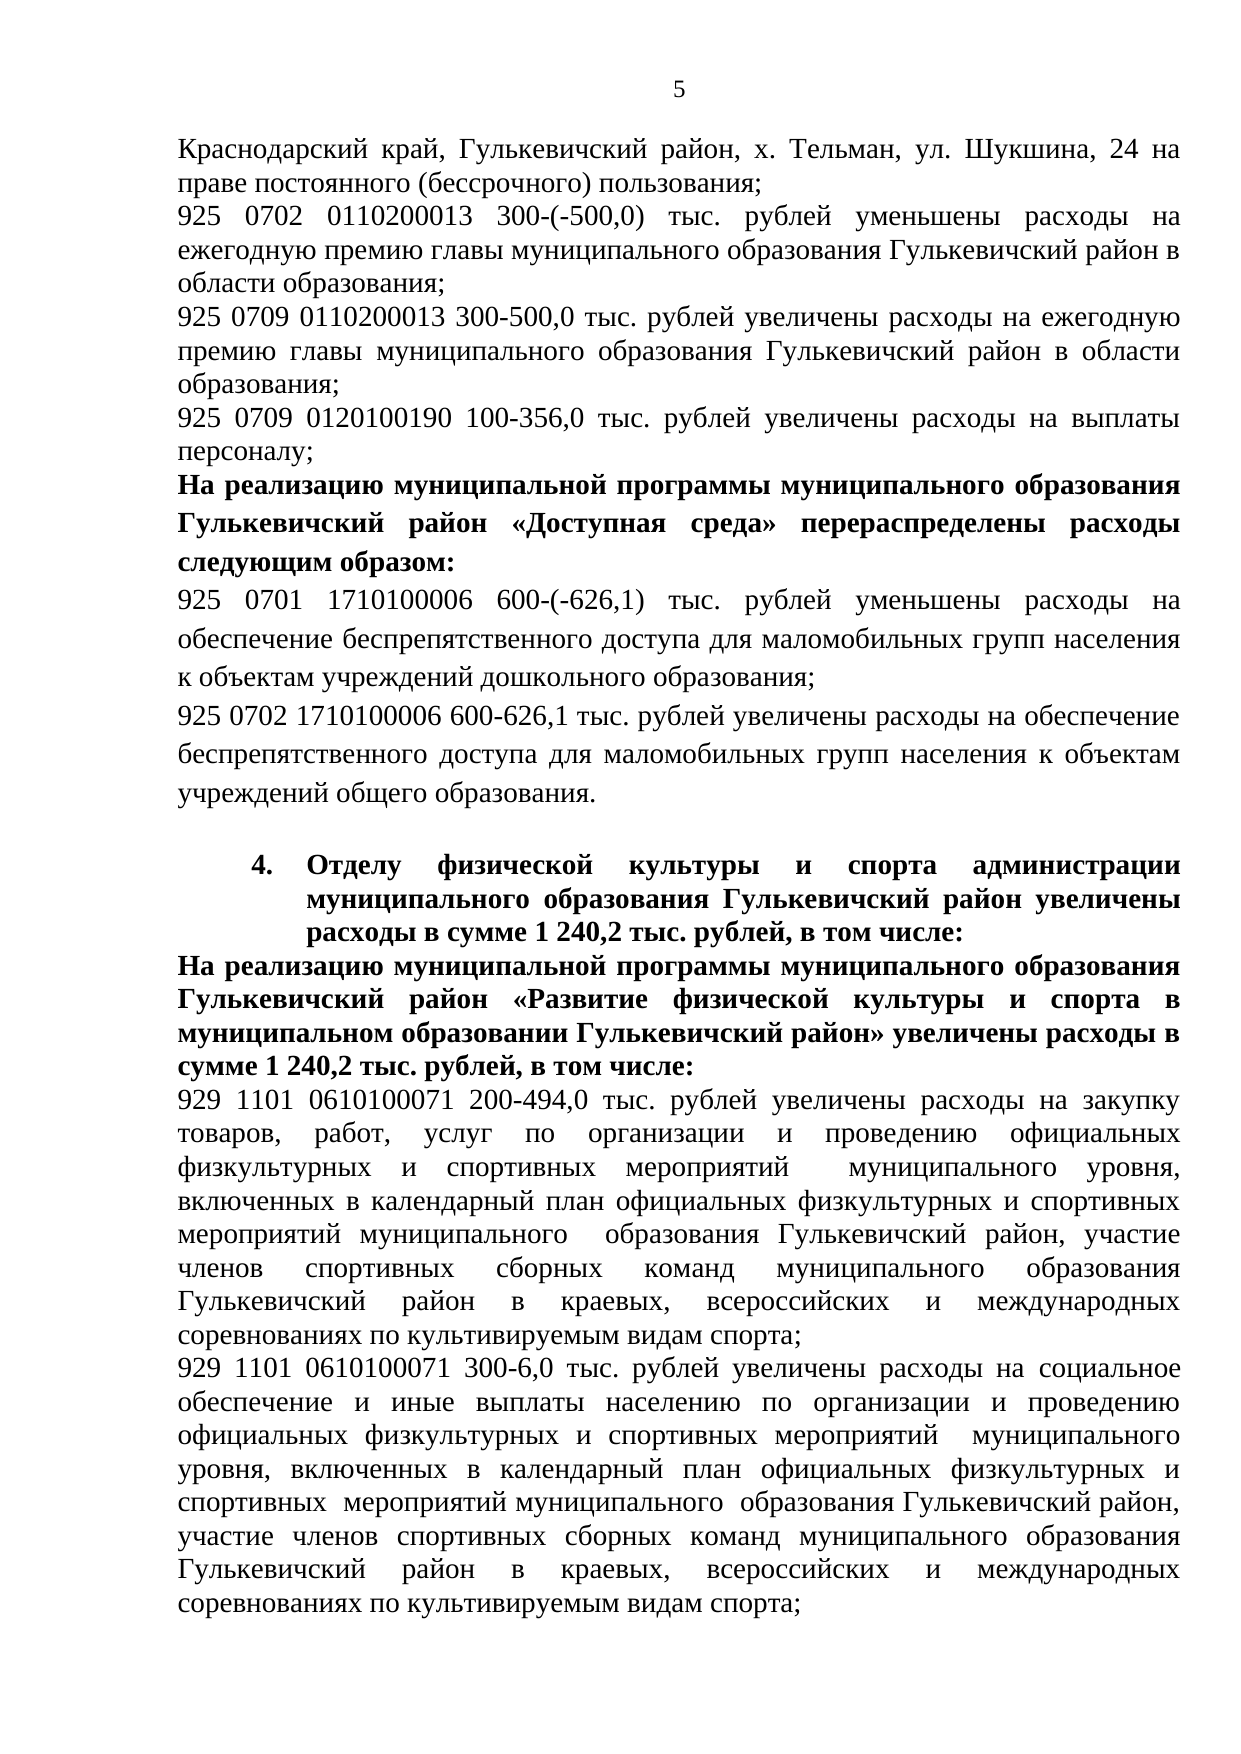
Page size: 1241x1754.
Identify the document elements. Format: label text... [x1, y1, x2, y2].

text 925 0701 1710100006 600-(-626,1) тыс. рублей уменьшены расходы на обеспечение беспрепятственного доступа для маломобильных групп населения к объектам учреждений дошкольного образования; [177, 582, 1181, 693]
text 925 0702 1710100006 600-626,1 тыс. рублей увеличены расходы на обеспечение беспрепятственного доступа для маломобильных групп населения к объектам учреждений общего образования. [177, 698, 1181, 809]
list Отделу физической культуры и спорта администрации муниципального образования Гулькевичский район увеличены расходы в сумме 1 240,2 тыс. рублей, в том числе: [251, 847, 1181, 948]
text 929 1101 0610100071 300-6,0 тыс. рублей увеличены расходы на социальное обеспечение и иные выплаты населению по организации и проведению официальных физкультурных и спортивных мероприятий муниципального уровня, включенных в календарный план официальных физкультурных и спортивных мероприятий муниципального образования Гулькевичский район, участие членов спортивных сборных команд муниципального образования Гулькевичский район в краевых, всероссийских и международных соревнованиях по культивируемым видам спорта; [177, 1350, 1181, 1619]
text 925 0709 0120100190 100-356,0 тыс. рублей увеличены расходы на выплаты персоналу; [177, 400, 1181, 467]
text 925 0702 0110200013 300-(-500,0) тыс. рублей уменьшены расходы на ежегодную премию главы муниципального образования Гулькевичский район в области образования; [177, 198, 1181, 299]
text На реализацию муниципальной программы муниципального образования Гулькевичский район «Доступная среда» перераспределены расходы следующим образом: [177, 467, 1181, 577]
text 925 0709 0110200013 300-500,0 тыс. рублей увеличены расходы на ежегодную премию главы муниципального образования Гулькевичский район в области образования; [177, 299, 1181, 400]
text На реализацию муниципальной программы муниципального образования Гулькевичский район «Развитие физической культуры и спорта в муниципальном образовании Гулькевичский район» увеличены расходы в сумме 1 240,2 тыс. рублей, в том числе: [177, 948, 1181, 1082]
text 929 1101 0610100071 200-494,0 тыс. рублей увеличены расходы на закупку товаров, работ, услуг по организации и проведению официальных физкультурных и спортивных мероприятий муниципального уровня, включенных в календарный план официальных физкультурных и спортивных мероприятий муниципального образования Гулькевичский район, участие членов спортивных сборных команд муниципального образования Гулькевичский район в краевых, всероссийских и международных соревнованиях по культивируемым видам спорта; [177, 1082, 1181, 1350]
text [177, 131, 1181, 198]
